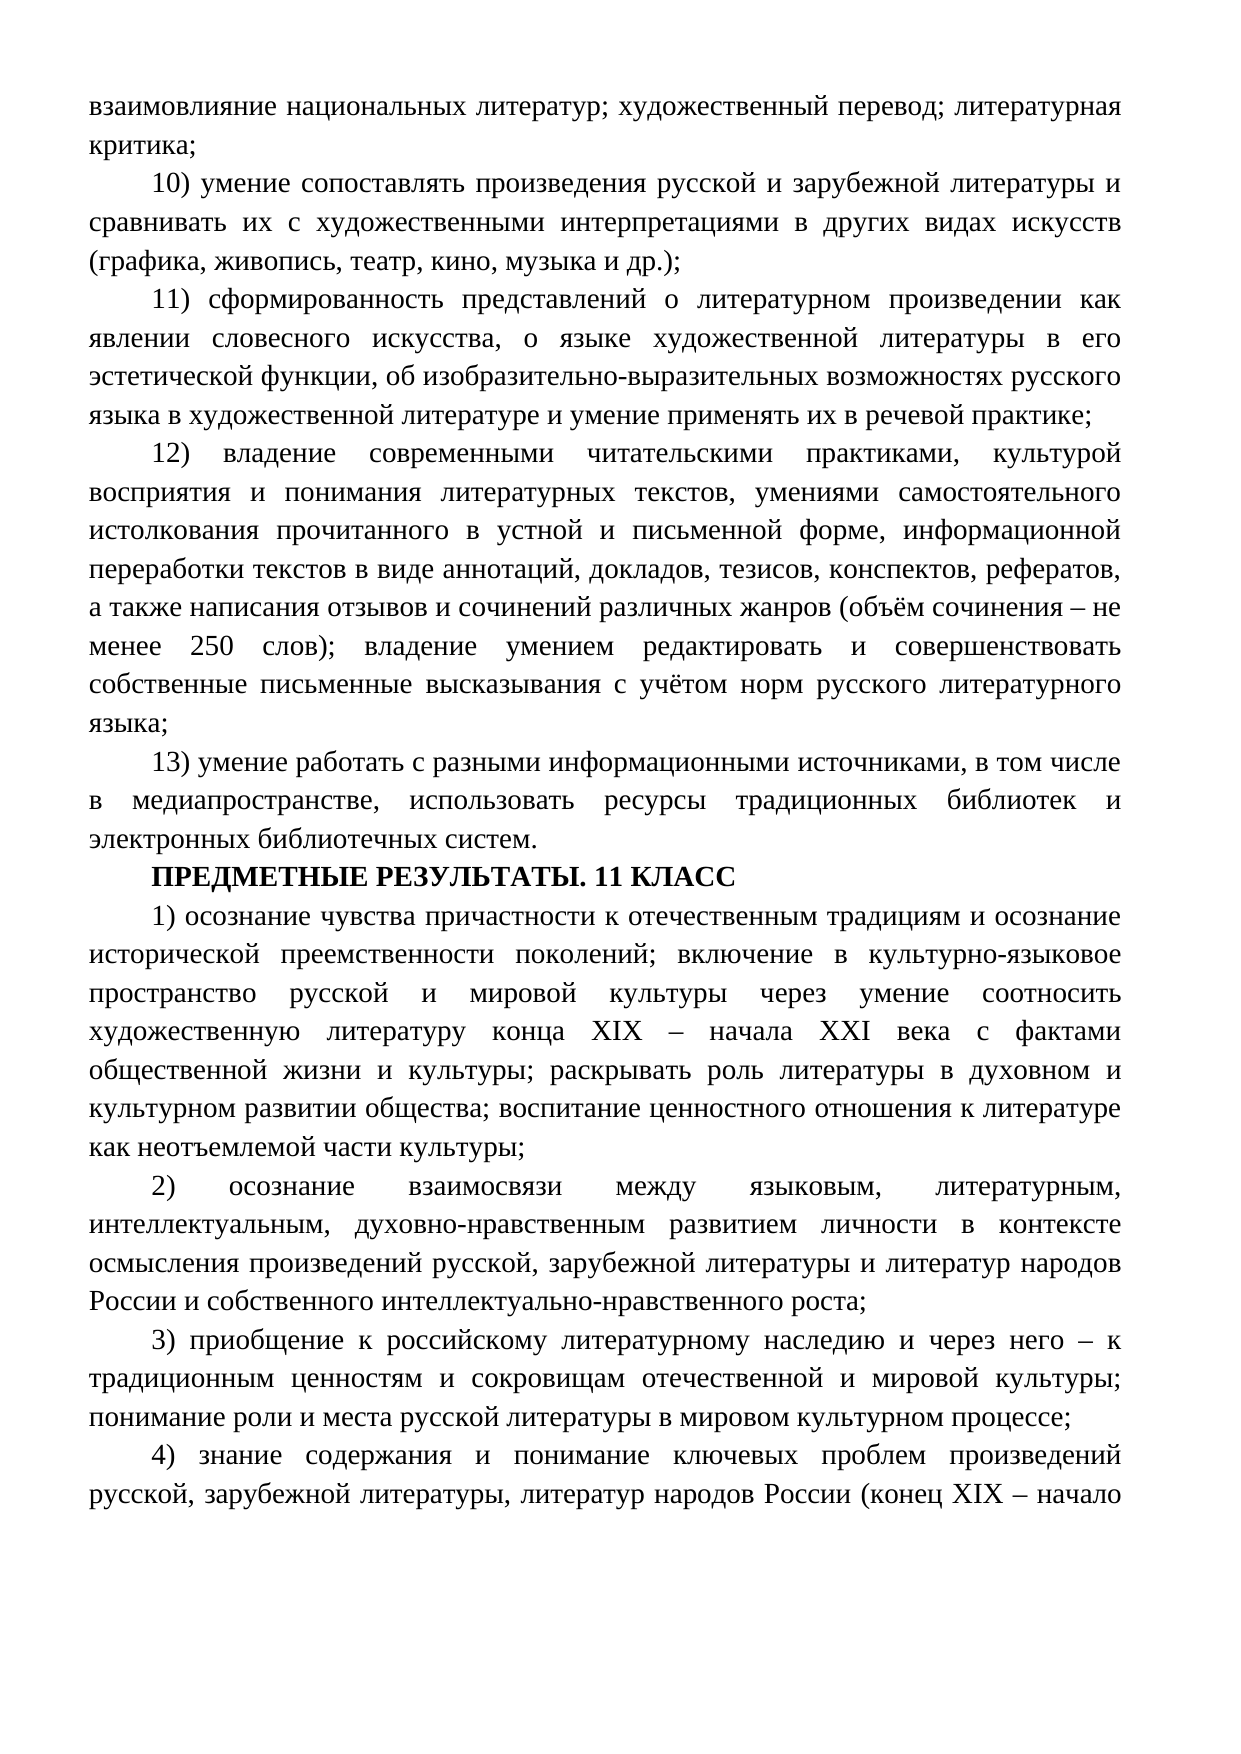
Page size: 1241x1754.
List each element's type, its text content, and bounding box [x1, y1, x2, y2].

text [89, 88, 1122, 161]
text ПРЕДМЕТНЫЕ РЕЗУЛЬТАТЫ. 11 КЛАСС [89, 859, 1122, 893]
text 3) приобщение к российскому литературному наследию и через него – к традиционным ценностям и сокровищам отечественной и мировой культуры; понимание роли и места русской литературы в мировом культурном процессе; [89, 1322, 1122, 1432]
text 2) осознание взаимосвязи между языковым, литературным, интеллектуальным, духовно-нравственным развитием личности в контексте осмысления произведений русской, зарубежной литературы и литератур народов России и собственного интеллектуально-нравственного роста; [89, 1168, 1122, 1317]
text 10) умение сопоставлять произведения русской и зарубежной литературы и сравнивать их с художественными интерпретациями в других видах искусств (графика, живопись, театр, кино, музыка и др.); [89, 166, 1122, 276]
text 11) сформированность представлений о литературном произведении как явлении словесного искусства, о языке художественной литературы в его эстетической функции, об изобразительно-выразительных возможностях русского языка в художественной литературе и умение применять их в речевой практике; [89, 281, 1122, 430]
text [89, 1437, 1122, 1509]
text 13) умение работать с разными информационными источниками, в том числе в медиапространстве, использовать ресурсы традиционных библиотек и электронных библиотечных систем. [89, 744, 1122, 854]
text 1) осознание чувства причастности к отечественным традициям и осознание исторической преемственности поколений; включение в культурно-языковое пространство русской и мировой культуры через умение соотносить художественную литературу конца XIX – начала XXI века с фактами общественной жизни и культуры; раскрывать роль литературы в духовном и культурном развитии общества; воспитание ценностного отношения к литературе как неотъемлемой части культуры; [89, 898, 1122, 1163]
text 12) владение современными читательскими практиками, культурой восприятия и понимания литературных текстов, умениями самостоятельного истолкования прочитанного в устной и письменной форме, информационной переработки текстов в виде аннотаций, докладов, тезисов, конспектов, рефератов, а также написания отзывов и сочинений различных жанров (объём сочинения – не менее 250 слов); владение умением редактировать и совершенствовать собственные письменные высказывания с учётом норм русского литературного языка; [89, 435, 1122, 739]
